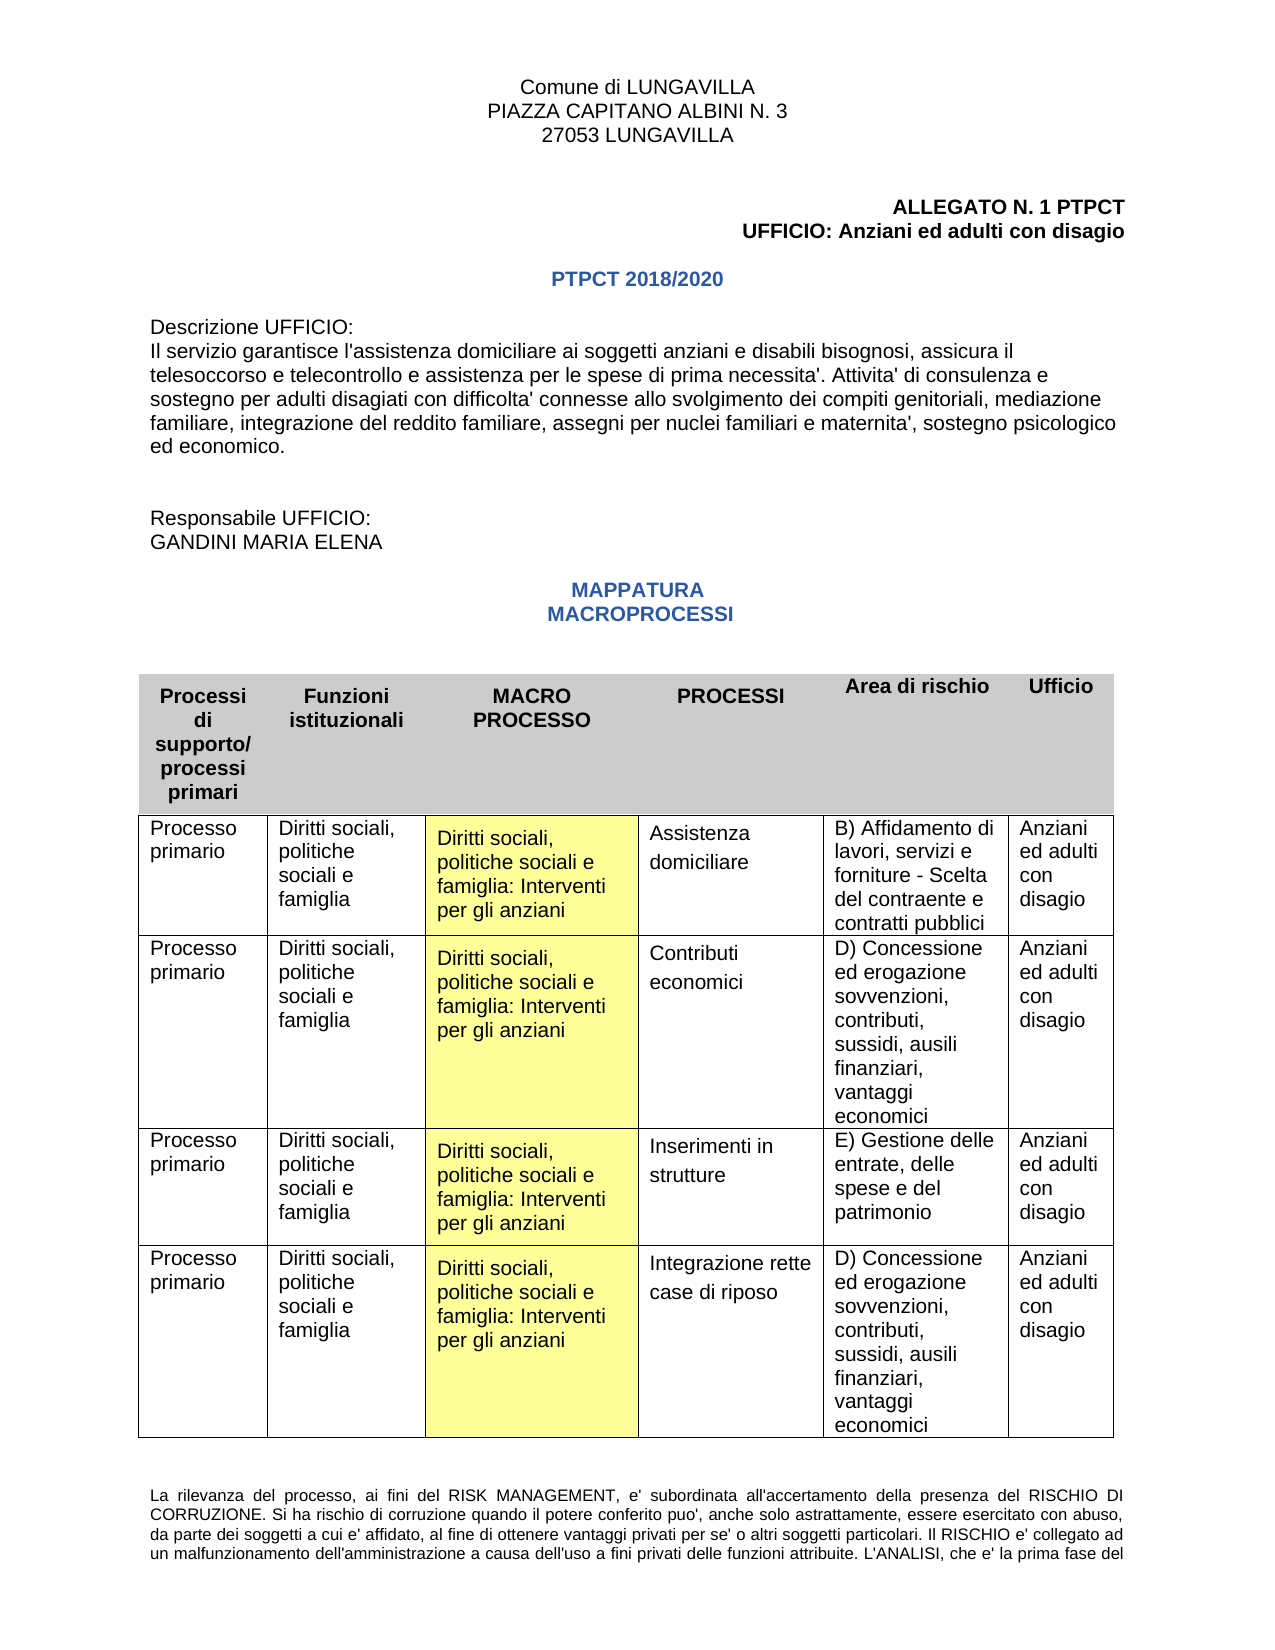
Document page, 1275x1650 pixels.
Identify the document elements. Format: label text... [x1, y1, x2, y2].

table_cell Diritti sociali, politiche sociali e famiglia [268, 936, 425, 1127]
text MACROPROCESSI [150, 602, 1125, 626]
table_cell Diritti sociali, politiche sociali e famiglia [268, 1129, 425, 1245]
text Responsabile UFFICIO: [150, 506, 1125, 530]
table_cell Processo primario [139, 816, 267, 935]
table_header Ufficio [1008, 674, 1114, 814]
text 27053 LUNGAVILLA [150, 123, 1125, 147]
table_cell Contributi economici [639, 936, 823, 1127]
table_cell Inserimenti in strutture [639, 1129, 823, 1245]
table_cell Anziani ed adulti con disagio [1009, 816, 1113, 935]
table_cell Anziani ed adulti con disagio [1009, 1246, 1113, 1437]
text Comune di LUNGAVILLA [150, 75, 1125, 99]
text MAPPATURA [150, 578, 1125, 602]
table_cell Processo primario [139, 1129, 267, 1245]
table_cell Diritti sociali, politiche sociali e famiglia [268, 1246, 425, 1437]
table_cell Diritti sociali, politiche sociali e famiglia: Interventi per gli anziani [426, 936, 638, 1127]
table_cell Anziani ed adulti con disagio [1009, 1129, 1113, 1245]
table_header Processi di supporto/processi primari [139, 674, 267, 814]
table_cell Diritti sociali, politiche sociali e famiglia: Interventi per gli anziani [426, 1129, 638, 1245]
text Descrizione UFFICIO: [150, 314, 1125, 338]
table_header PROCESSI [638, 674, 823, 814]
table_cell D) Concessione ed erogazione sovvenzioni, contributi, sussidi, ausili finanziari, vantaggi economici [824, 1246, 1008, 1437]
table_header MACRO PROCESSO [426, 674, 638, 814]
text PIAZZA CAPITANO ALBINI N. 3 [150, 99, 1125, 123]
table_cell Processo primario [139, 936, 267, 1127]
text Il servizio garantisce l'assistenza domiciliare ai soggetti anziani e disabili bisognosi, assicura il telesoccorso e telecontrollo e assistenza per le spese di prima necessita'. Attivita' di consulenza e sostegno per adulti disagiati con difficolta' connesse allo svolgimento dei compiti genitoriali, mediazione familiare, integrazione del reddito familiare, assegni per nuclei familiari e maternita', sostegno psicologico ed economico. [150, 338, 1125, 458]
table_cell Integrazione rette case di riposo [639, 1246, 823, 1437]
table_cell Diritti sociali, politiche sociali e famiglia: Interventi per gli anziani [426, 816, 638, 935]
text GANDINI MARIA ELENA [150, 530, 1125, 554]
text PTPCT 2018/2020 [150, 267, 1125, 291]
table_cell D) Concessione ed erogazione sovvenzioni, contributi, sussidi, ausili finanziari, vantaggi economici [824, 936, 1008, 1127]
text ALLEGATO N. 1 PTPCT [150, 195, 1125, 219]
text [150, 1486, 1125, 1563]
table_cell Processo primario [139, 1246, 267, 1437]
table_cell Diritti sociali, politiche sociali e famiglia: Interventi per gli anziani [426, 1246, 638, 1437]
text UFFICIO: Anziani ed adulti con disagio [150, 219, 1125, 243]
table_header Funzioni istituzionali [267, 674, 426, 814]
table_cell E) Gestione delle entrate, delle spese e del patrimonio [824, 1129, 1008, 1245]
table_cell B) Affidamento di lavori, servizi e forniture - Scelta del contraente e contratti pubblici [824, 816, 1008, 935]
table_header Area di rischio [823, 674, 1008, 814]
table_cell Diritti sociali, politiche sociali e famiglia [268, 816, 425, 935]
table_cell Anziani ed adulti con disagio [1009, 936, 1113, 1127]
table_cell Assistenza domiciliare [639, 816, 823, 935]
